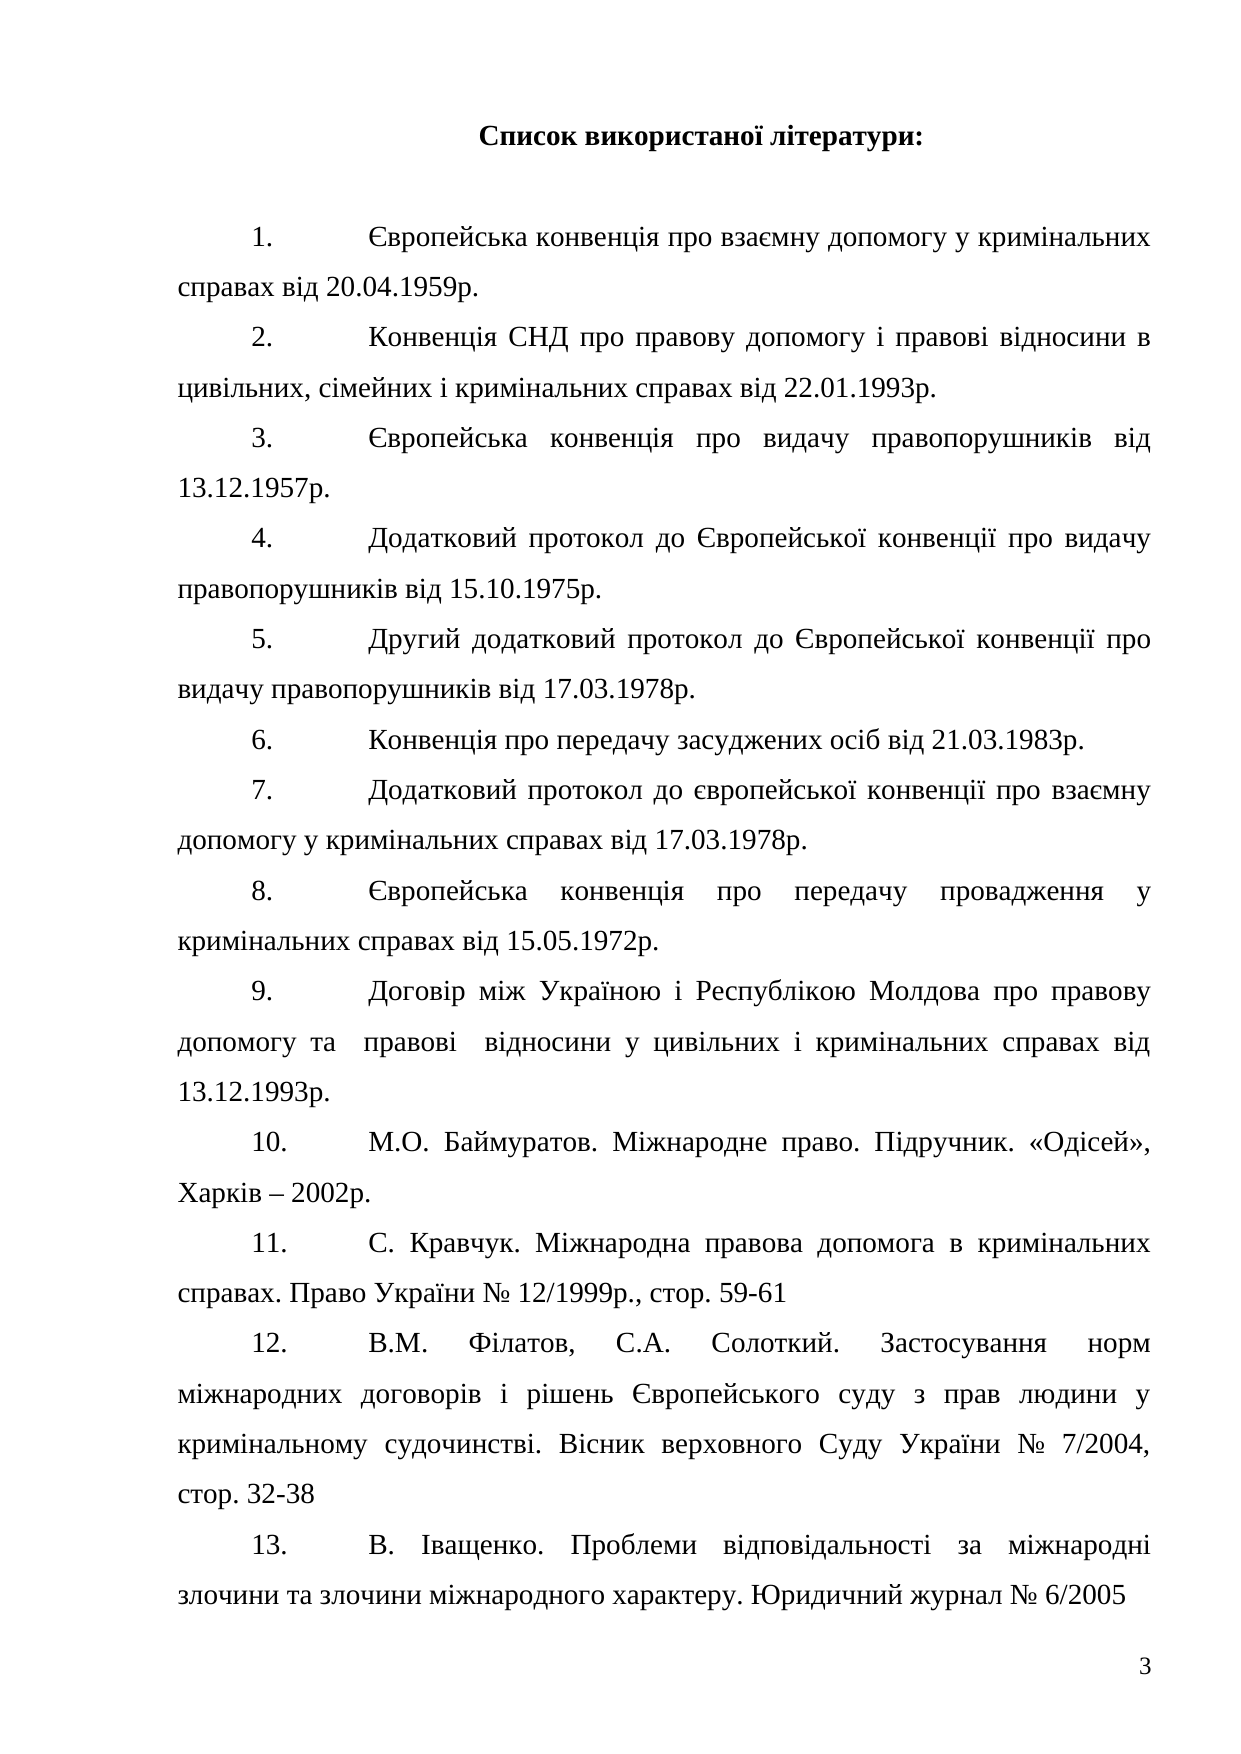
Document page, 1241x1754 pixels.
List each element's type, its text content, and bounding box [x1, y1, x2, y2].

list Європейська конвенція про передачу провадження у кримінальних справах від 15.05.1972р. [177, 873, 1152, 957]
list Конвенція СНД про правову допомогу і правові відносини в цивільних, сімейних і кримінальних справах від 22.01.1993р. [177, 319, 1152, 403]
list М.О. Баймуратов. Міжнародне право. Підручник. «Одісей», Харків – 2002р. [177, 1124, 1152, 1208]
list С. Кравчук. Міжнародна правова допомога в кримінальних справах. Право України № 12/1999р., стор. 59-61 [177, 1225, 1152, 1309]
list Європейська конвенція про видачу правопорушників від 13.12.1957р. [177, 420, 1152, 504]
list Договір між Україною і Республікою Молдова про правову допомогу та правові відносини у цивільних і кримінальних справах від 13.12.1993р. [177, 973, 1152, 1108]
list В.М. Філатов, С.А. Солоткий. Застосування норм міжнародних договорів і рішень Європейського суду з прав людини у кримінальному судочинстві. Вісник верховного Суду України № 7/2004, стор. 32-38 [177, 1326, 1152, 1510]
list Додатковий протокол до Європейської конвенції про видачу правопорушників від 15.10.1975р. [177, 521, 1152, 604]
list В. Іващенко. Проблеми відповідальності за міжнародні злочини та злочини міжнародного характеру. Юридичний журнал № 6/2005 [177, 1527, 1152, 1611]
list Додатковий протокол до європейської конвенції про взаємну допомогу у кримінальних справах від 17.03.1978р. [177, 772, 1152, 856]
list Європейська конвенція про взаємну допомогу у кримінальних справах від 20.04.1959р. [177, 219, 1152, 303]
text Список використаної літератури: [177, 118, 1152, 152]
list Другий додатковий протокол до Європейської конвенції про видачу правопорушників від 17.03.1978р. [177, 621, 1152, 705]
list Конвенція про передачу засуджених осіб від 21.03.1983р. [177, 722, 1152, 755]
